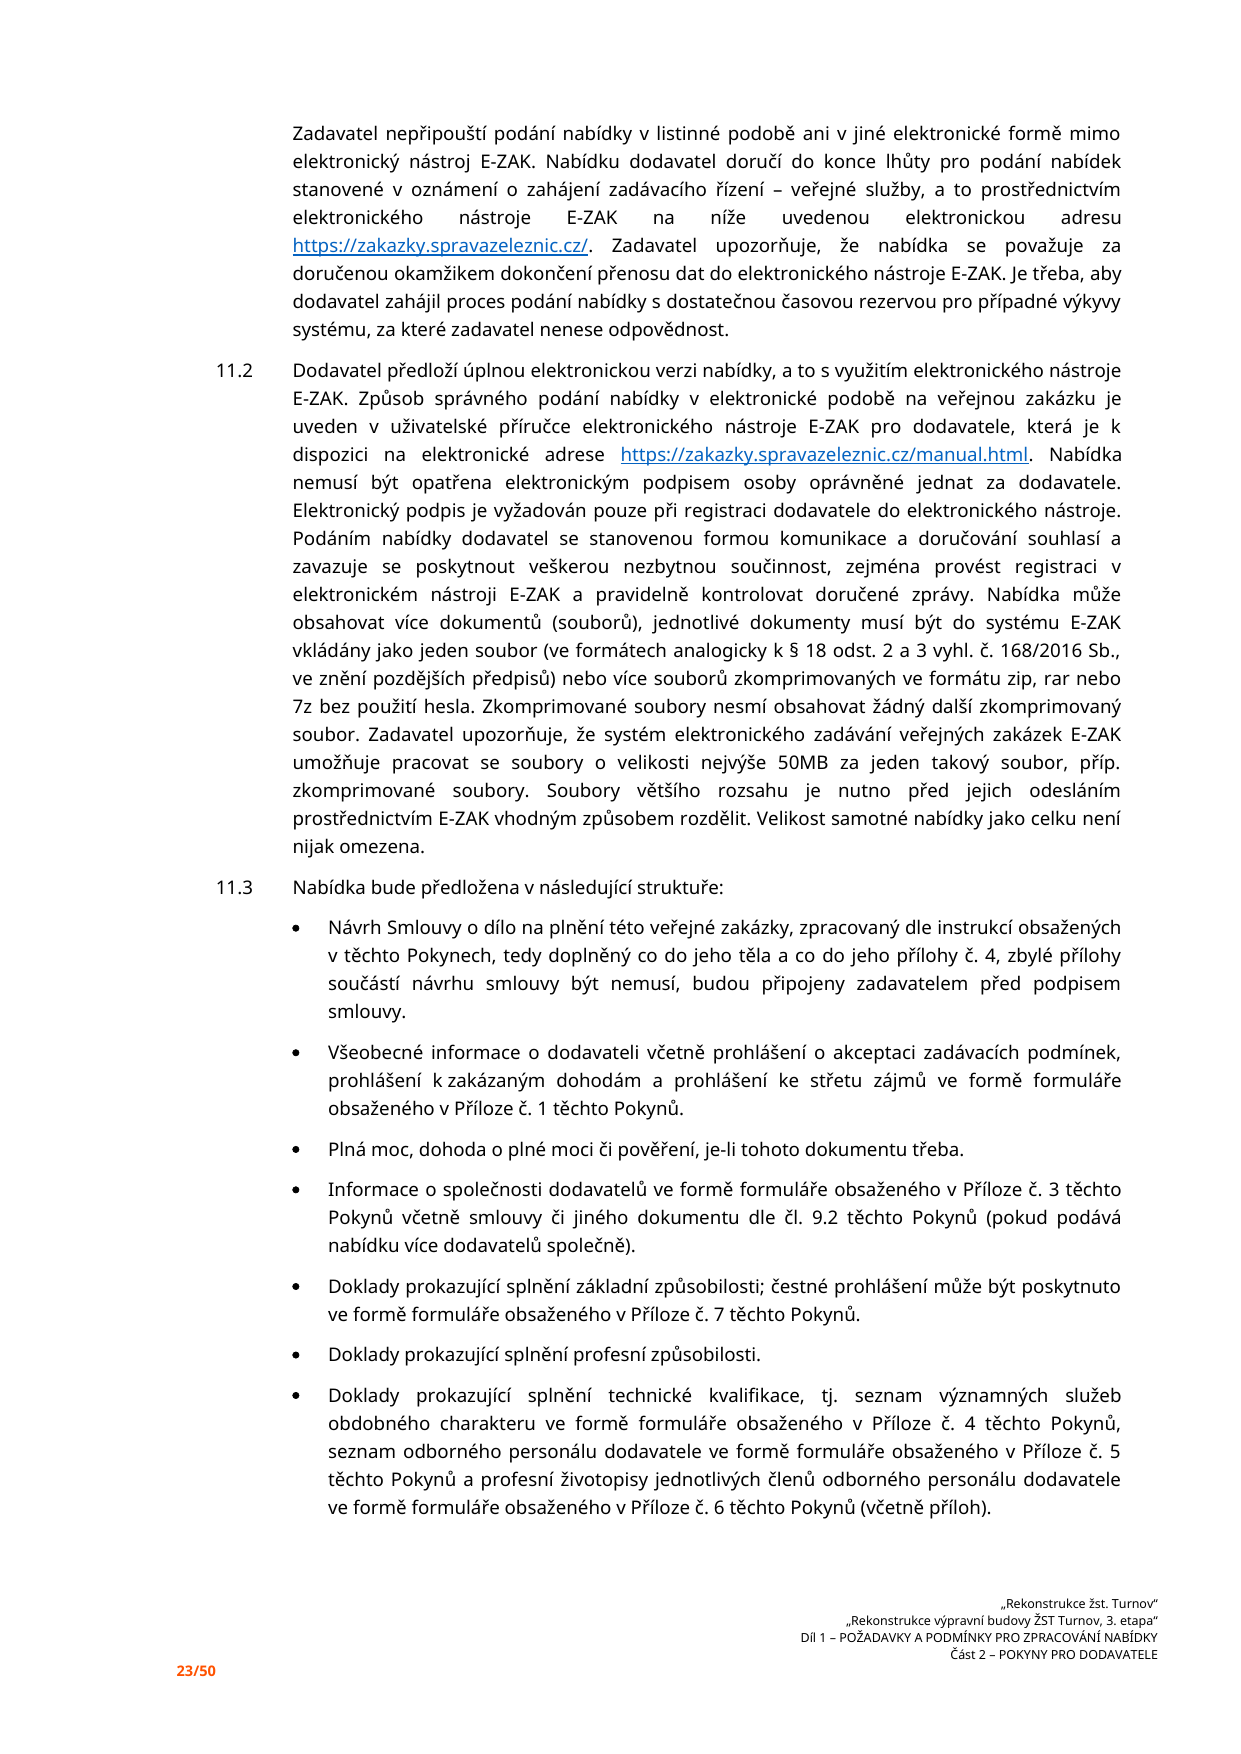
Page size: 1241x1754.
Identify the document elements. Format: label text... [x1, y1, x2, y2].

text Doklady prokazující splnění profesní způsobilosti. [292, 1341, 1122, 1367]
text Dodavatel předloží úplnou elektronickou verzi nabídky, a to s využitím elektronického nástroje E-ZAK. Způsob správného podání nabídky v elektronické podobě na veřejnou zakázku je uveden v uživatelské příručce elektronického nástroje E-ZAK pro dodavatele, která je k dispozici na elektronické adrese https://zakazky.spravazeleznic.cz/manual.html. Nabídka nemusí být opatřena elektronickým podpisem osoby oprávněné jednat za dodavatele. Elektronický podpis je vyžadován pouze při registraci dodavatele do elektronického nástroje. Podáním nabídky dodavatel se stanovenou formou komunikace a doručování souhlasí a zavazuje se poskytnout veškerou nezbytnou součinnost, zejména provést registraci v elektronickém nástroji E-ZAK a pravidelně kontrolovat doručené zprávy. Nabídka může obsahovat více dokumentů (souborů), jednotlivé dokumenty musí být do systému E-ZAK vkládány jako jeden soubor (ve formátech analogicky k § 18 odst. 2 a 3 vyhl. č. 168/2016 Sb., ve znění pozdějších předpisů) nebo více souborů zkomprimovaných ve formátu zip, rar nebo 7z bez použití hesla. Zkomprimované soubory nesmí obsahovat žádný další zkomprimovaný soubor. Zadavatel upozorňuje, že systém elektronického zadávání veřejných zakázek E-ZAK umožňuje pracovat se soubory o velikosti nejvýše 50MB za jeden takový soubor, příp. zkomprimované soubory. Soubory většího rozsahu je nutno před jejich odesláním prostřednictvím E-ZAK vhodným způsobem rozdělit. Velikost samotné nabídky jako celku není nijak omezena. [216, 357, 1122, 859]
text Doklady prokazující splnění základní způsobilosti; čestné prohlášení může být poskytnuto ve formě formuláře obsaženého v Příloze č. 7 těchto Pokynů. [292, 1273, 1122, 1326]
text Návrh Smlouvy o dílo na plnění této veřejné zakázky, zpracovaný dle instrukcí obsažených v těchto Pokynech, tedy doplněný co do jeho těla a co do jeho přílohy č. 4, zbylé přílohy součástí návrhu smlouvy být nemusí, budou připojeny zadavatelem před podpisem smlouvy. [292, 915, 1122, 1024]
text Všeobecné informace o dodavateli včetně prohlášení o akceptaci zadávacích podmínek, prohlášení k zakázaným dohodám a prohlášení ke střetu zájmů ve formě formuláře obsaženého v Příloze č. 1 těchto Pokynů. [292, 1039, 1122, 1121]
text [216, 121, 1122, 342]
text Informace o společnosti dodavatelů ve formě formuláře obsaženého v Příloze č. 3 těchto Pokynů včetně smlouvy či jiného dokumentu dle čl. 9.2 těchto Pokynů (pokud podává nabídku více dodavatelů společně). [292, 1176, 1122, 1258]
text Plná moc, dohoda o plné moci či pověření, je-li tohoto dokumentu třeba. [292, 1136, 1122, 1161]
text Doklady prokazující splnění technické kvalifikace, tj. seznam významných služeb obdobného charakteru ve formě formuláře obsaženého v Příloze č. 4 těchto Pokynů, seznam odborného personálu dodavatele ve formě formuláře obsaženého v Příloze č. 5 těchto Pokynů a profesní životopisy jednotlivých členů odborného personálu dodavatele ve formě formuláře obsaženého v Příloze č. 6 těchto Pokynů (včetně příloh). [292, 1382, 1122, 1519]
text Nabídka bude předložena v následující struktuře: [216, 874, 1122, 900]
